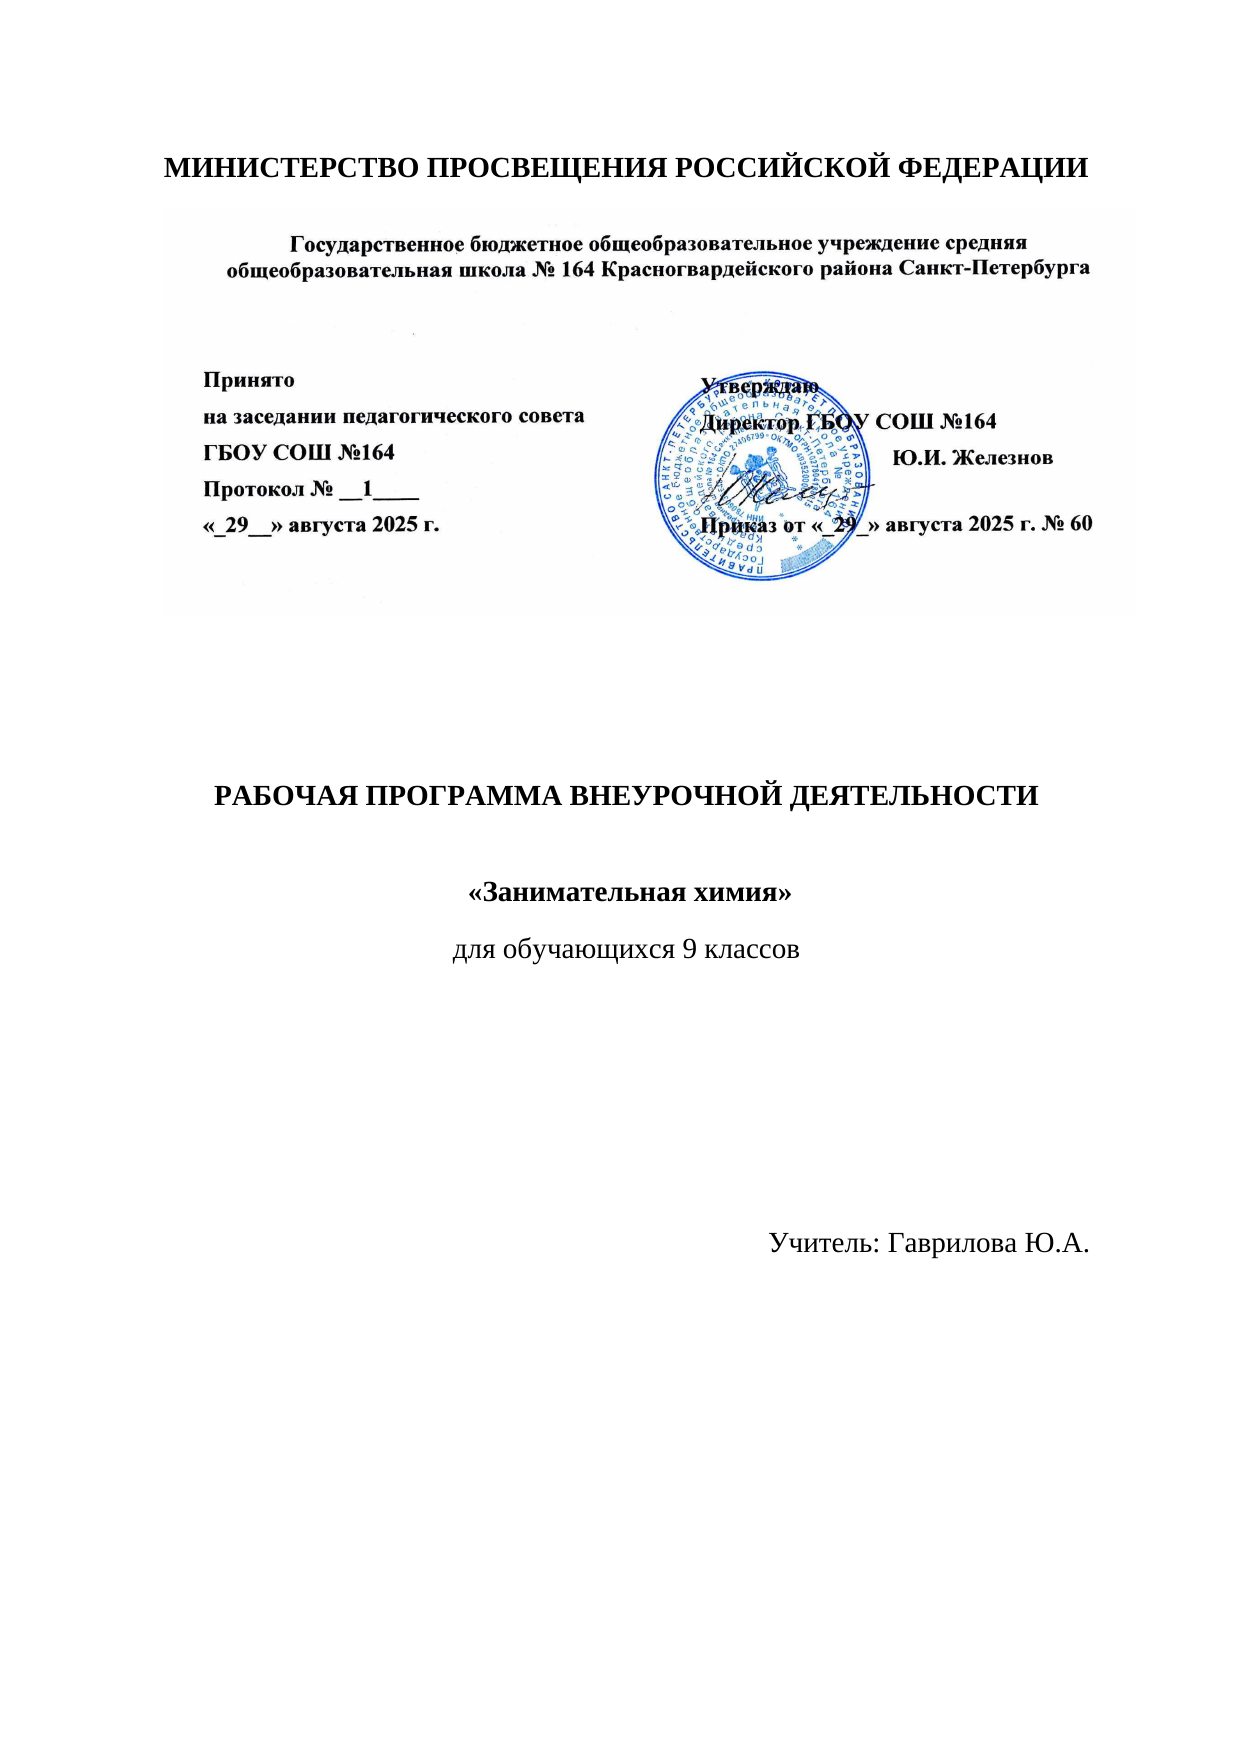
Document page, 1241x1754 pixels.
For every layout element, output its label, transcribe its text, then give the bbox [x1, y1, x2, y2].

picture [162, 207, 1137, 615]
text для обучающихся 9 классов [162, 931, 1090, 965]
text Учитель: Гаврилова Ю.А. [162, 1225, 1090, 1258]
text МИНИСТЕРСТВО ПРОСВЕЩЕНИЯ РОССИЙСКОЙ ФЕДЕРАЦИИ [162, 150, 1090, 183]
text РАБОЧАЯ ПРОГРАММА ВНЕУРОЧНОЙ ДЕЯТЕЛЬНОСТИ [162, 778, 1090, 811]
text «Занимательная химия» [162, 874, 1090, 908]
